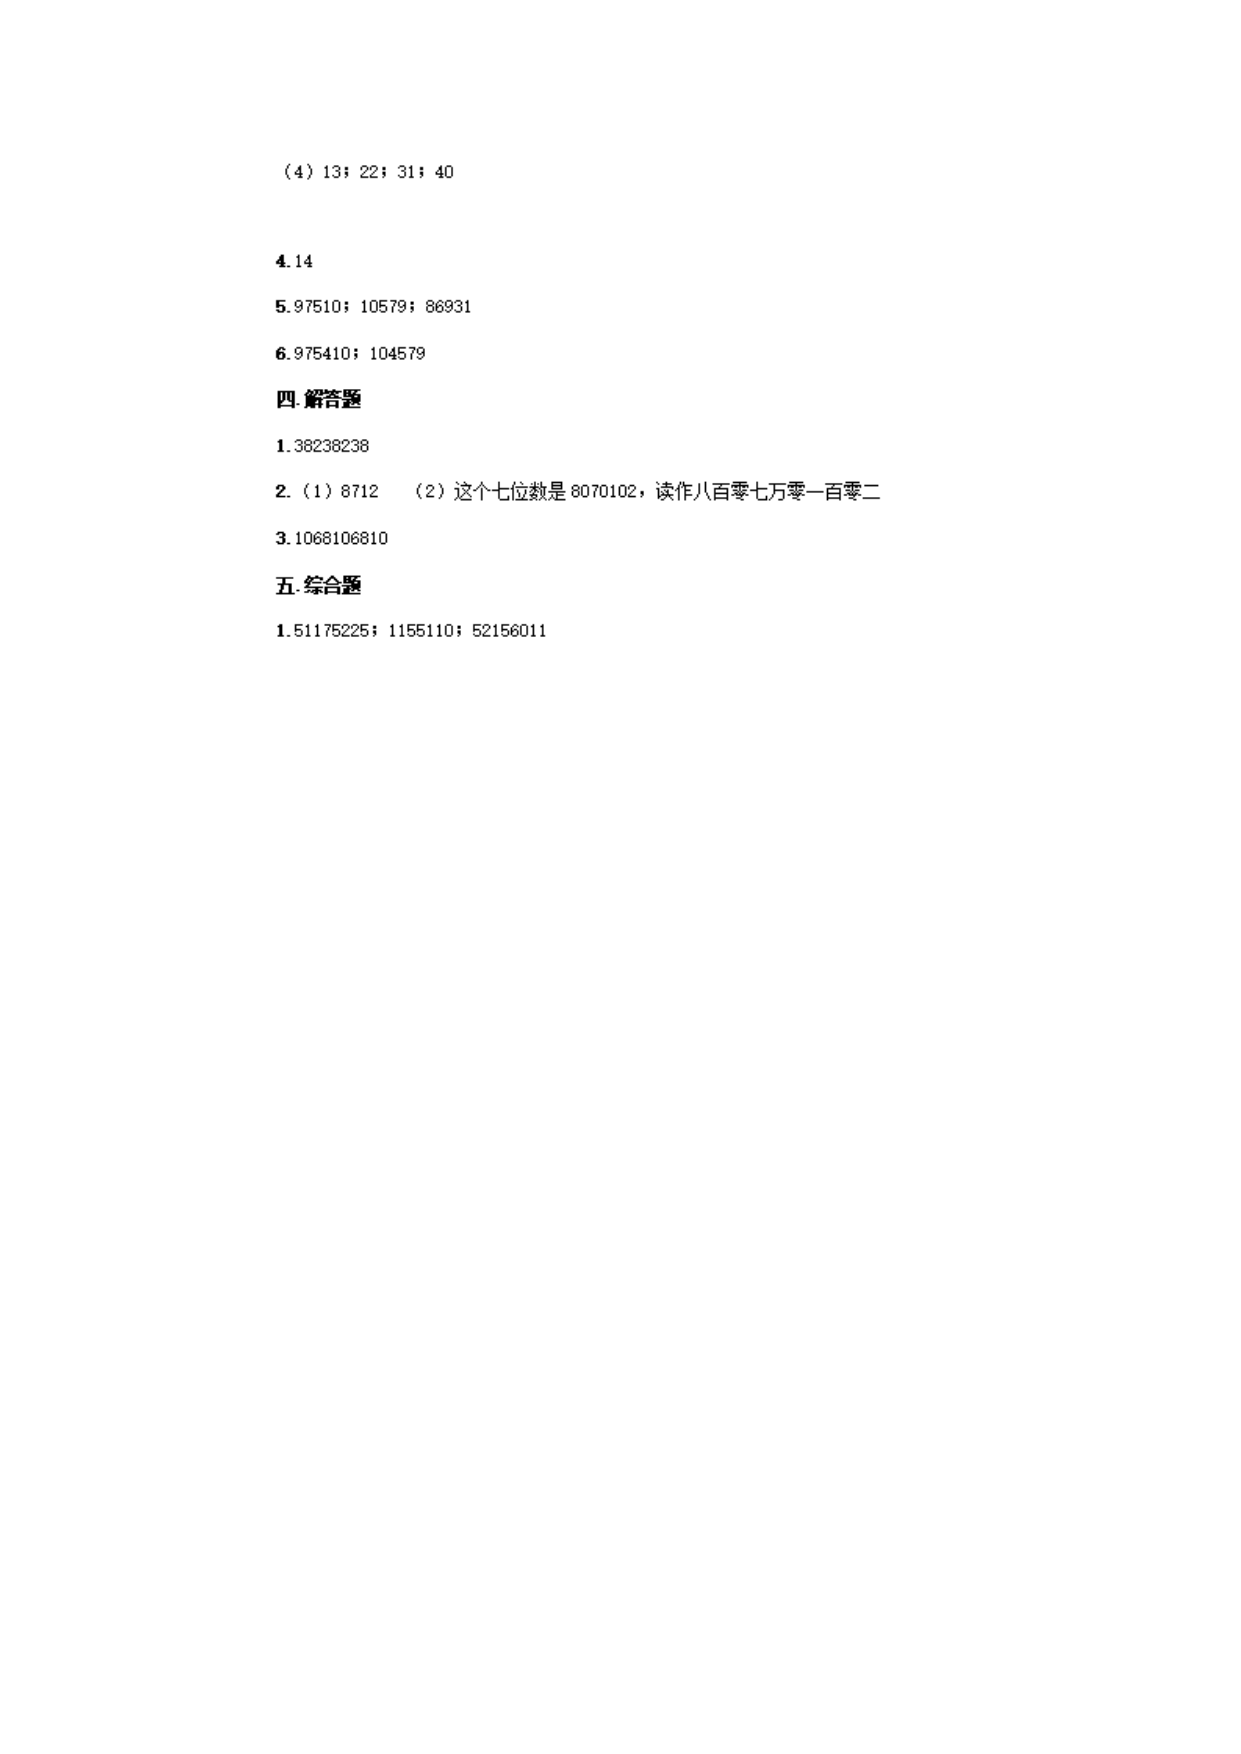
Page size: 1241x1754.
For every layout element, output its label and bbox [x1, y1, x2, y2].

picture [256, 162, 985, 662]
